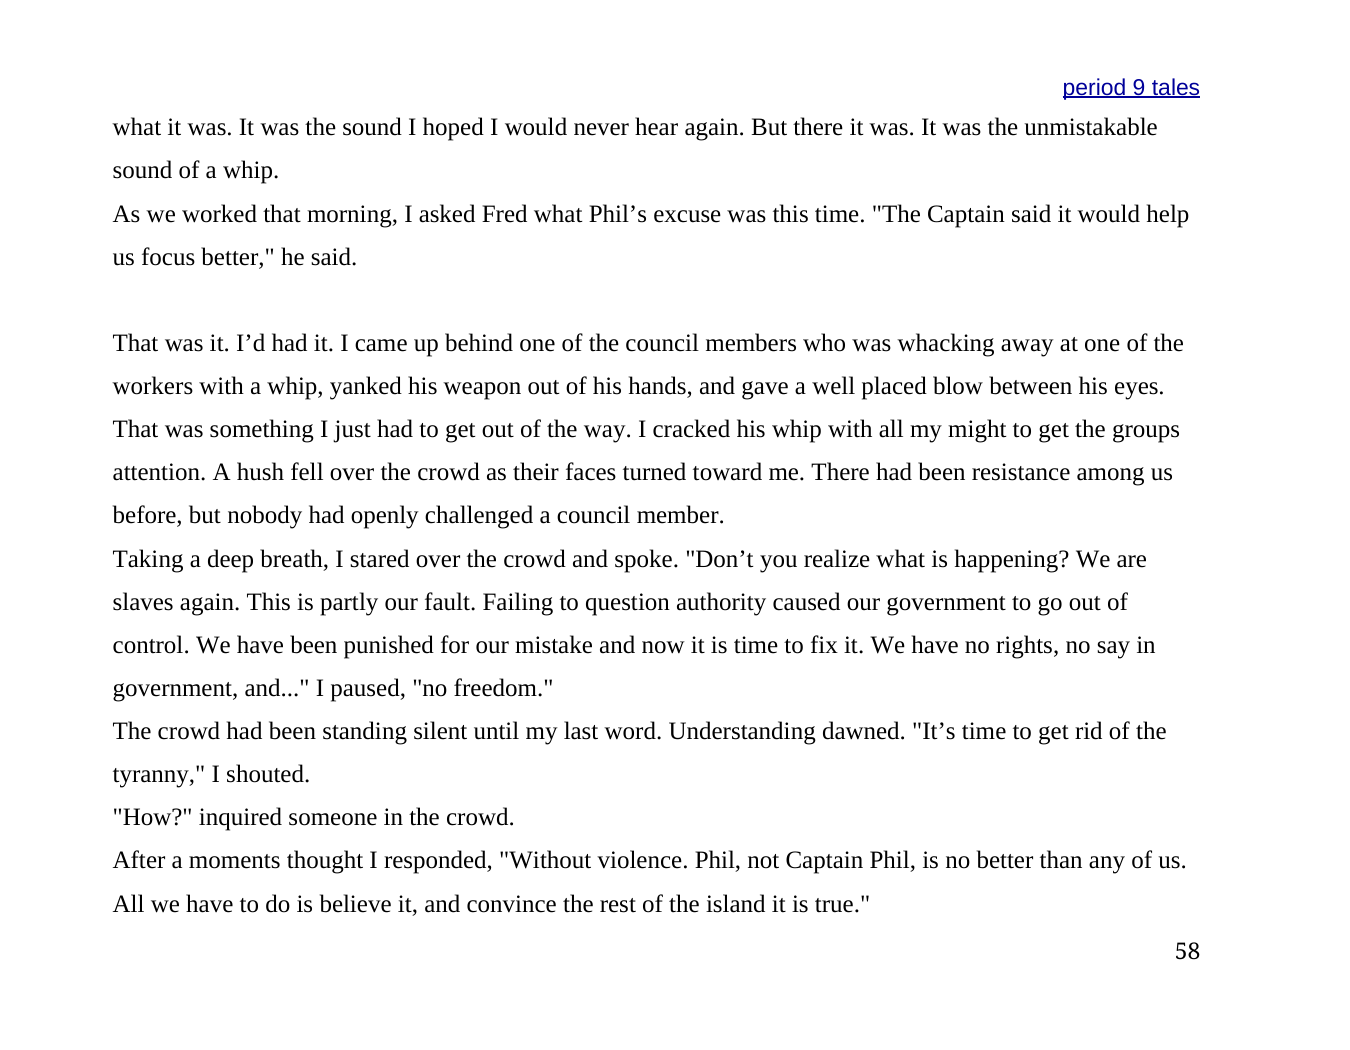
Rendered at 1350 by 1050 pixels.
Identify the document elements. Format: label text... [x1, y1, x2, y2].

text As we worked that morning, I asked Fred what Phil’s excuse was this time. "The Captain said it would help us focus better," he said. [112, 199, 1200, 271]
text After a moments thought I responded, "Without violence. Phil, not Captain Phil, is no better than any of us. All we have to do is believe it, and convince the rest of the island it is true." [112, 846, 1200, 917]
text That was it. I’d had it. I came up behind one of the council members who was whacking away at one of the workers with a whip, yanked his weapon out of his hands, and gave a well placed blow between his eyes. That was something I just had to get out of the way. I cracked his whip with all my might to get the groups attention. A hush fell over the crowd as their faces turned toward me. There had been resistance among us before, but nobody had openly challenged a council member. [112, 328, 1200, 529]
text Taking a deep breath, I stared over the crowd and spoke. "Don’t you realize what is happening? We are slaves again. This is partly our fault. Failing to question authority caused our government to go out of control. We have been punished for our mistake and now it is time to fix it. We have no rights, no say in government, and..." I paused, "no freedom." [112, 544, 1200, 702]
text The crowd had been standing silent until my last word. Understanding dawned. "It’s time to get rid of the tyranny," I shouted. [112, 716, 1200, 788]
text "How?" inquired someone in the crowd. [112, 802, 1200, 831]
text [112, 112, 1200, 184]
